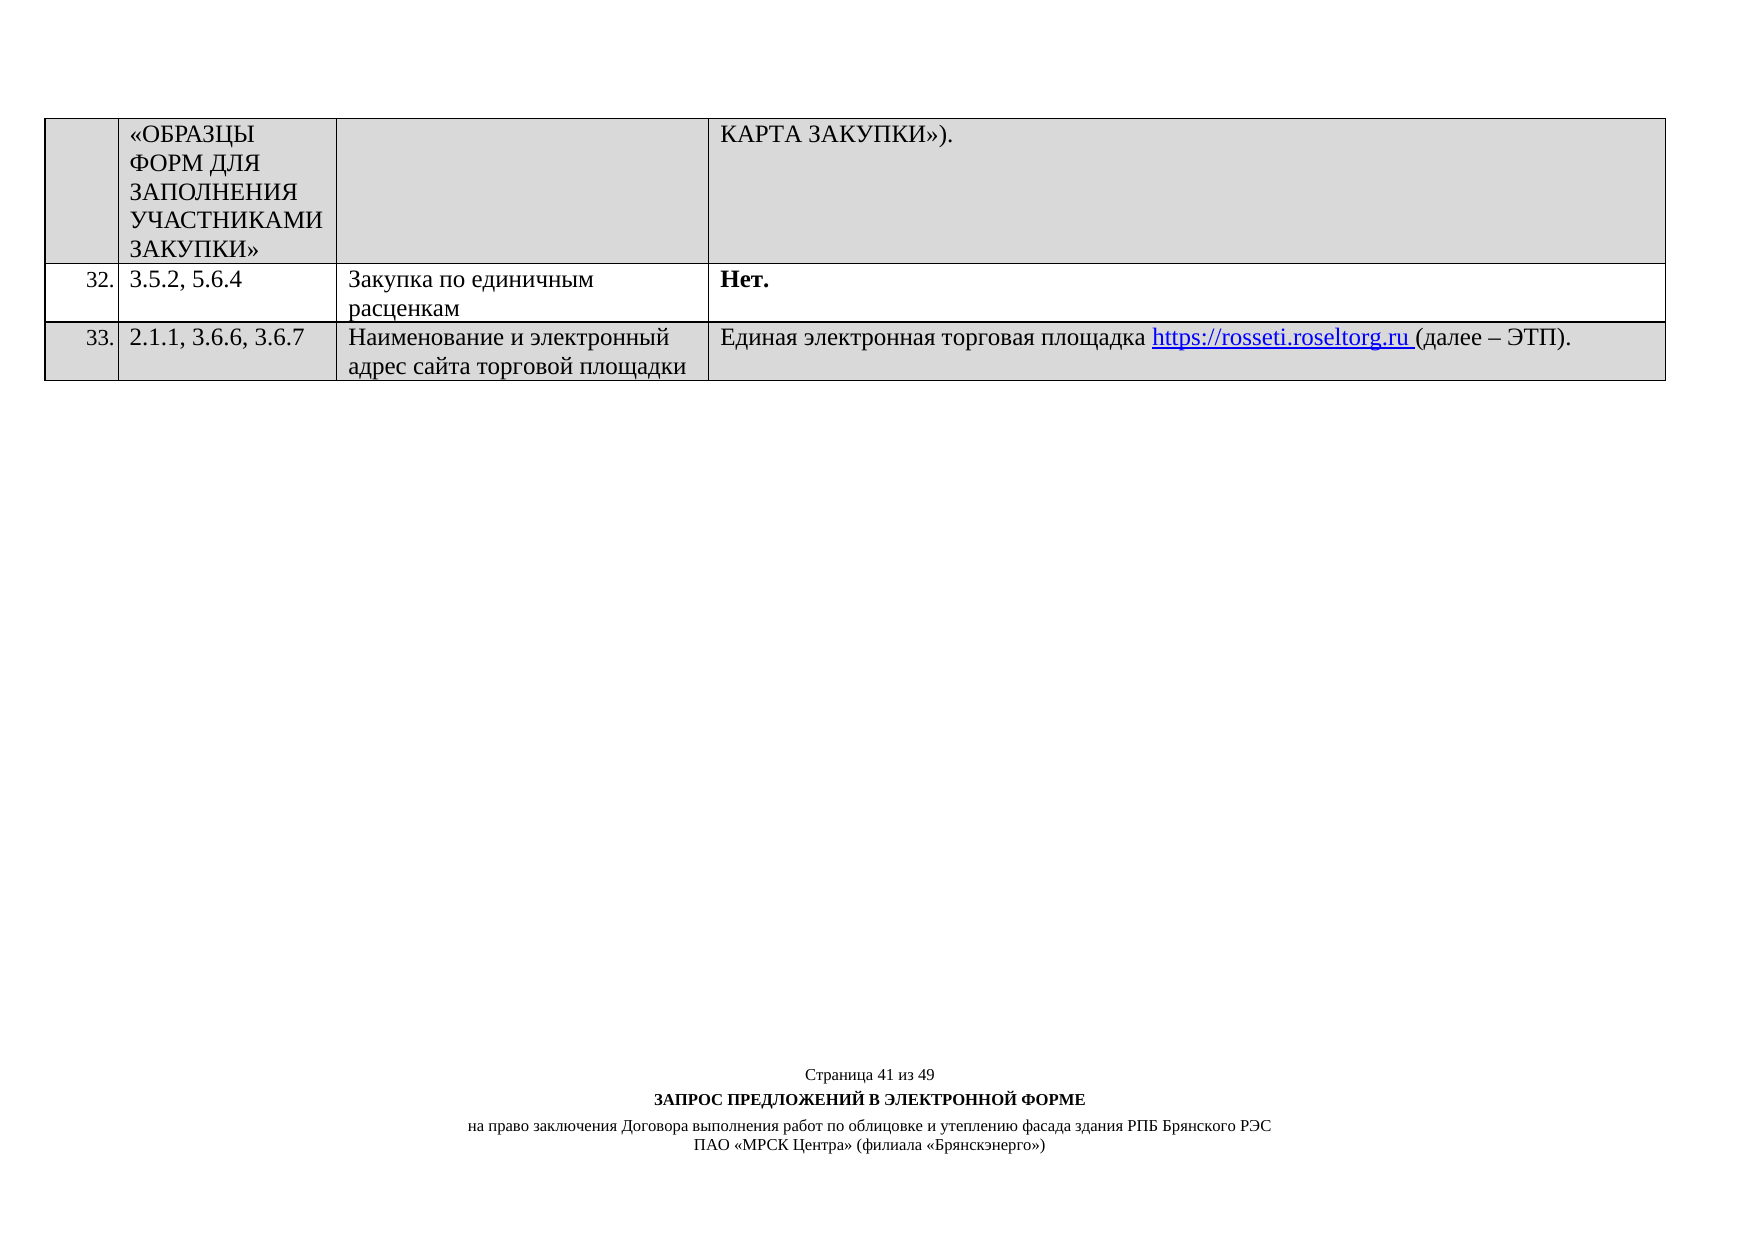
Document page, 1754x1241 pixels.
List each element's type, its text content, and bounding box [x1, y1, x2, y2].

table_cell [46, 119, 118, 263]
table_cell [46, 323, 118, 380]
table_cell Наименование и электронный адрес сайта торговой площадки [337, 323, 708, 380]
table_cell [46, 264, 118, 321]
table_cell 3.5.2, 5.6.4 [119, 264, 336, 321]
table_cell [709, 119, 1665, 263]
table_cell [337, 119, 708, 263]
table_cell Закупка по единичным расценкам [337, 264, 708, 321]
table_cell Единая электронная торговая площадка https://rosseti.roseltorg.ru (далее – ЭТП). [709, 323, 1665, 380]
table_cell 2.1.1, 3.6.6, 3.6.7 [119, 323, 336, 380]
table_cell Нет. [709, 264, 1665, 321]
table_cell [119, 119, 336, 263]
